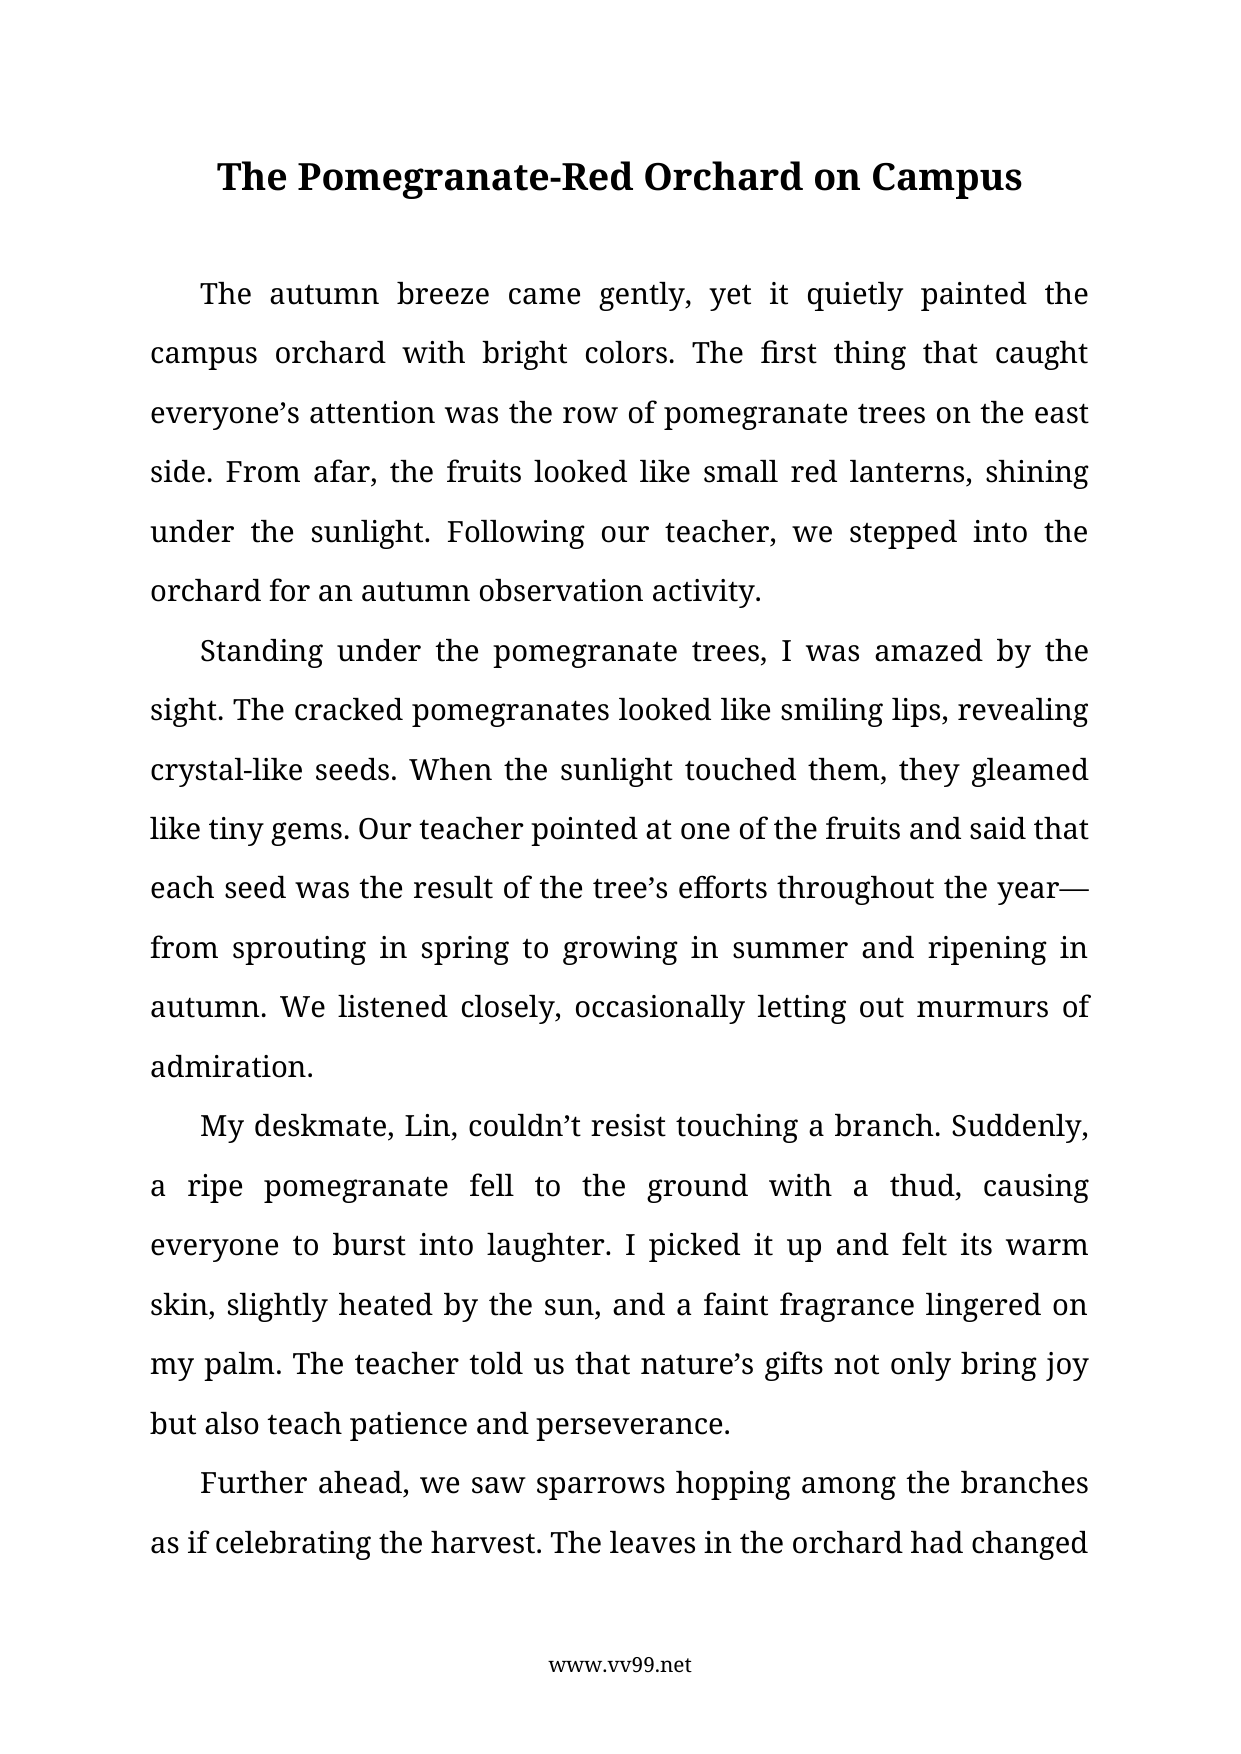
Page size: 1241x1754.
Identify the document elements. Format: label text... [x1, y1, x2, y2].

text My deskmate, Lin, couldn’t resist touching a branch. Suddenly, a ripe pomegranate fell to the ground with a thud, causing everyone to burst into laughter. I picked it up and felt its warm skin, slightly heated by the sun, and a faint fragrance lingered on my palm. The teacher told us that nature’s gifts not only bring joy but also teach patience and perseverance. [150, 1106, 1090, 1443]
subtitle The Pomegranate-Red Orchard on Campus [150, 150, 1090, 201]
text Standing under the pomegranate trees, I was amazed by the sight. The cracked pomegranates looked like smiling lips, revealing crystal-like seeds. When the sunlight touched them, they gleamed like tiny gems. Our teacher pointed at one of the fruits and said that each seed was the result of the tree’s efforts throughout the year—from sprouting in spring to growing in summer and ripening in autumn. We listened closely, occasionally letting out murmurs of admiration. [150, 630, 1090, 1086]
text The autumn breeze came gently, yet it quietly painted the campus orchard with bright colors. The first thing that caught everyone’s attention was the row of pomegranate trees on the east side. From afar, the fruits looked like small red lanterns, shining under the sunlight. Following our teacher, we stepped into the orchard for an autumn observation activity. [150, 273, 1090, 610]
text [150, 1462, 1090, 1562]
